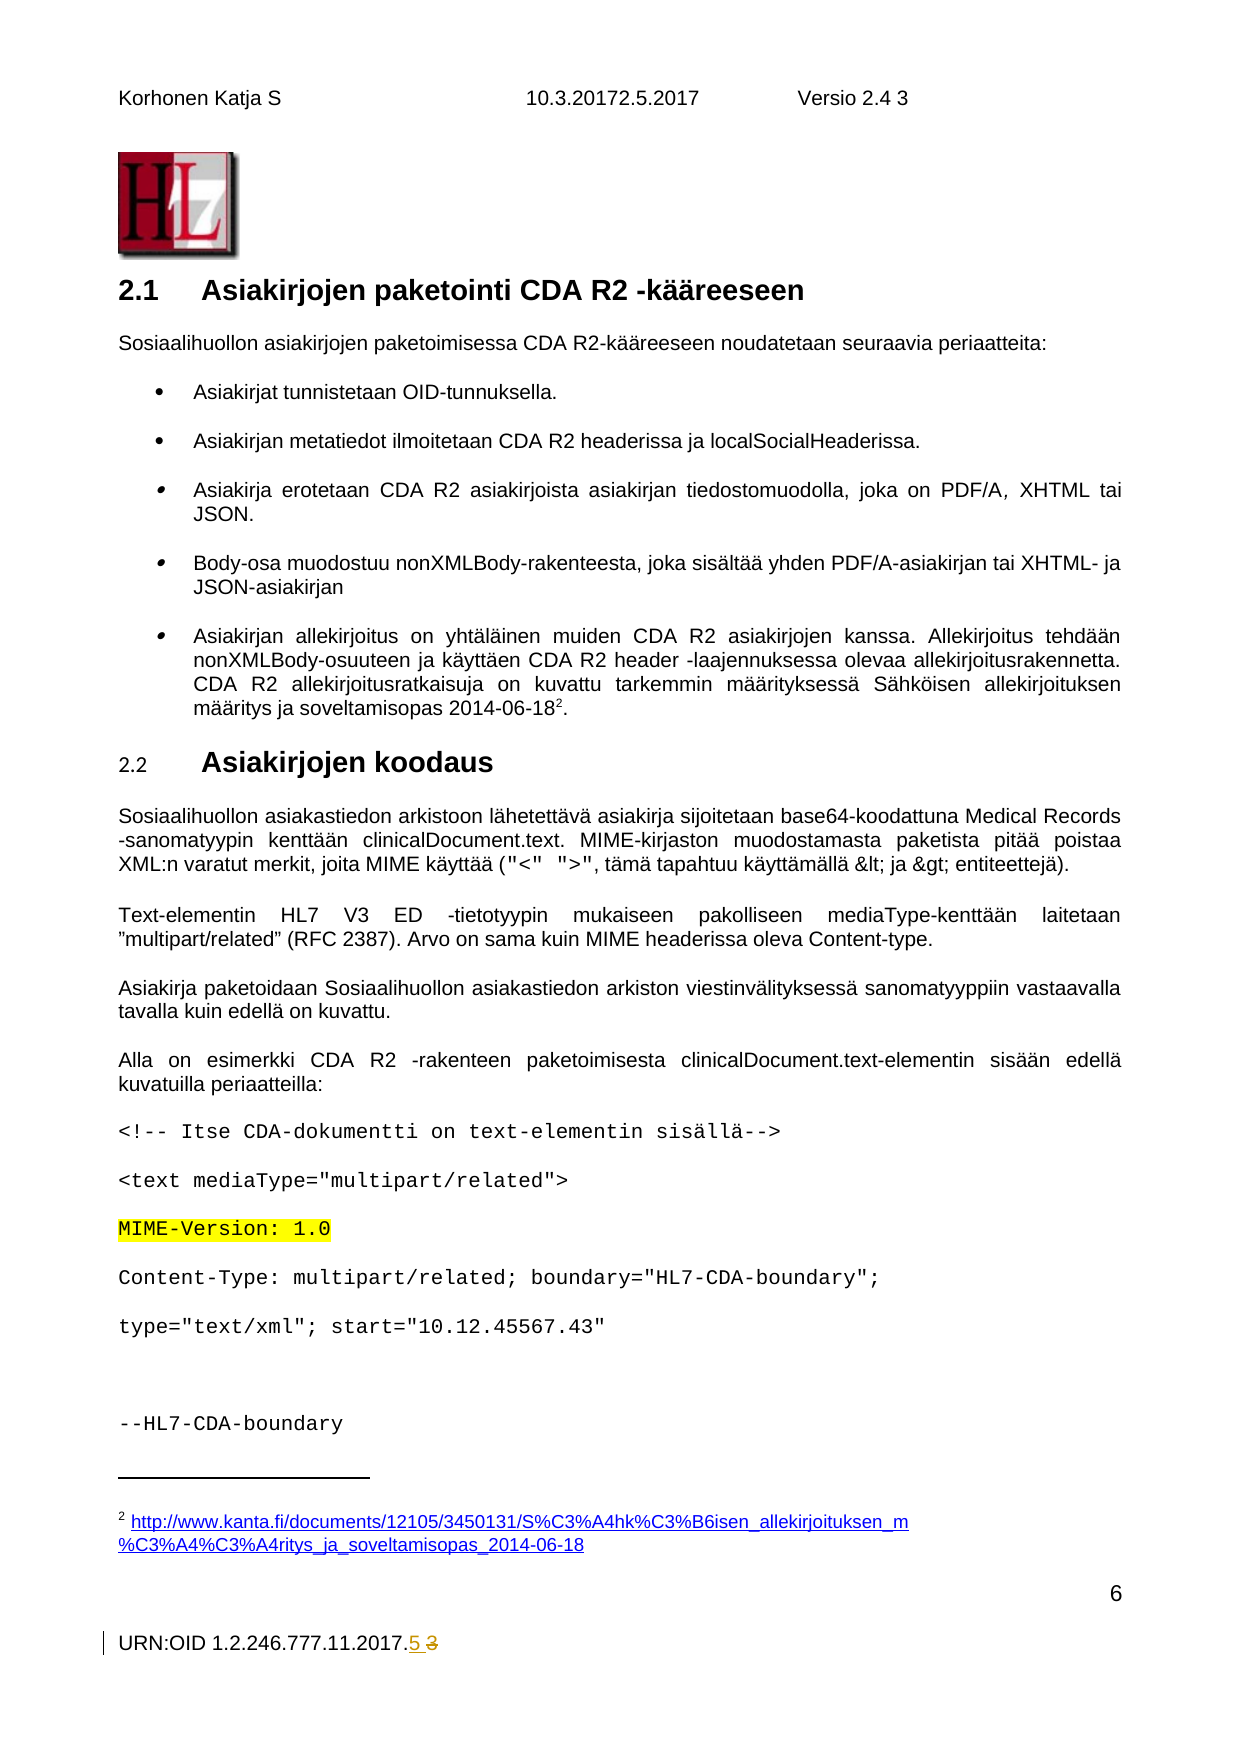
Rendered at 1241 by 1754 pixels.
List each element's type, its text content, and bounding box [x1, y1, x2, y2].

text <text mediaType="multipart/related"> [118, 1170, 1122, 1193]
subtitle Asiakirjojen paketointi CDA R2 -kääreeseen [118, 272, 1122, 306]
text --HL7-CDA-boundary [118, 1413, 1122, 1437]
text Sosiaalihuollon asiakirjojen paketoimisessa CDA R2-kääreeseen noudatetaan seuraavia periaatteita: [118, 331, 1122, 355]
text Text-elementin HL7 V3 ED -tietotyypin mukaiseen pakolliseen mediaType-kenttään laitetaan ”multipart/related” (RFC 2387). Arvo on sama kuin MIME headerissa oleva Content-type. [118, 902, 1122, 950]
list Asiakirjan allekirjoitus on yhtäläinen muiden CDA R2 asiakirjojen kanssa. Allekirjoitus tehdään nonXMLBody-osuuteen ja käyttäen CDA R2 header -laajennuksessa olevaa allekirjoitusrakennetta. CDA R2 allekirjoitusratkaisuja on kuvattu tarkemmin määrityksessä Sähköisen allekirjoituksen määritys ja soveltamisopas 2014-06-18. [156, 624, 1122, 720]
list Body-osa muodostuu nonXMLBody-rakenteesta, joka sisältää yhden PDF/A-asiakirjan tai XHTML- ja JSON-asiakirjan [156, 551, 1122, 599]
text Alla on esimerkki CDA R2 -rakenteen paketoimisesta clinicalDocument.text-elementin sisään edellä kuvatuilla periaatteilla: [118, 1048, 1122, 1096]
subtitle Asiakirjojen koodaus [118, 745, 1122, 779]
text <!-- Itse CDA-dokumentti on text-elementin sisällä--> [118, 1121, 1122, 1145]
text Content-Type: multipart/related; boundary="HL7-CDA-boundary"; [118, 1267, 1122, 1291]
text Asiakirja paketoidaan Sosiaalihuollon asiakastiedon arkiston viestinvälityksessä sanomatyyppiin vastaavalla tavalla kuin edellä on kuvattu. [118, 975, 1122, 1023]
list Asiakirja erotetaan CDA R2 asiakirjoista asiakirjan tiedostomuodolla, joka on PDF/A, XHTML tai JSON. [156, 478, 1122, 526]
list Asiakirjan metatiedot ilmoitetaan CDA R2 headerissa ja localSocialHeaderissa. [156, 429, 1122, 453]
text Sosiaalihuollon asiakastiedon arkistoon lähetettävä asiakirja sijoitetaan base64-koodattuna Medical Records -sanomatyypin kenttään clinicalDocument.text. MIME-kirjaston muodostamasta paketista pitää poistaa XML:n varatut merkit, joita MIME käyttää ("<" ">", tämä tapahtuu käyttämällä &lt; ja &gt; entiteettejä). [118, 804, 1122, 877]
picture [118, 152, 241, 260]
text MIME-Version: 1.0 [118, 1218, 1122, 1242]
text type="text/xml"; start="10.12.45567.43" [118, 1316, 1122, 1339]
list Asiakirjat tunnistetaan OID-tunnuksella. [156, 380, 1122, 404]
